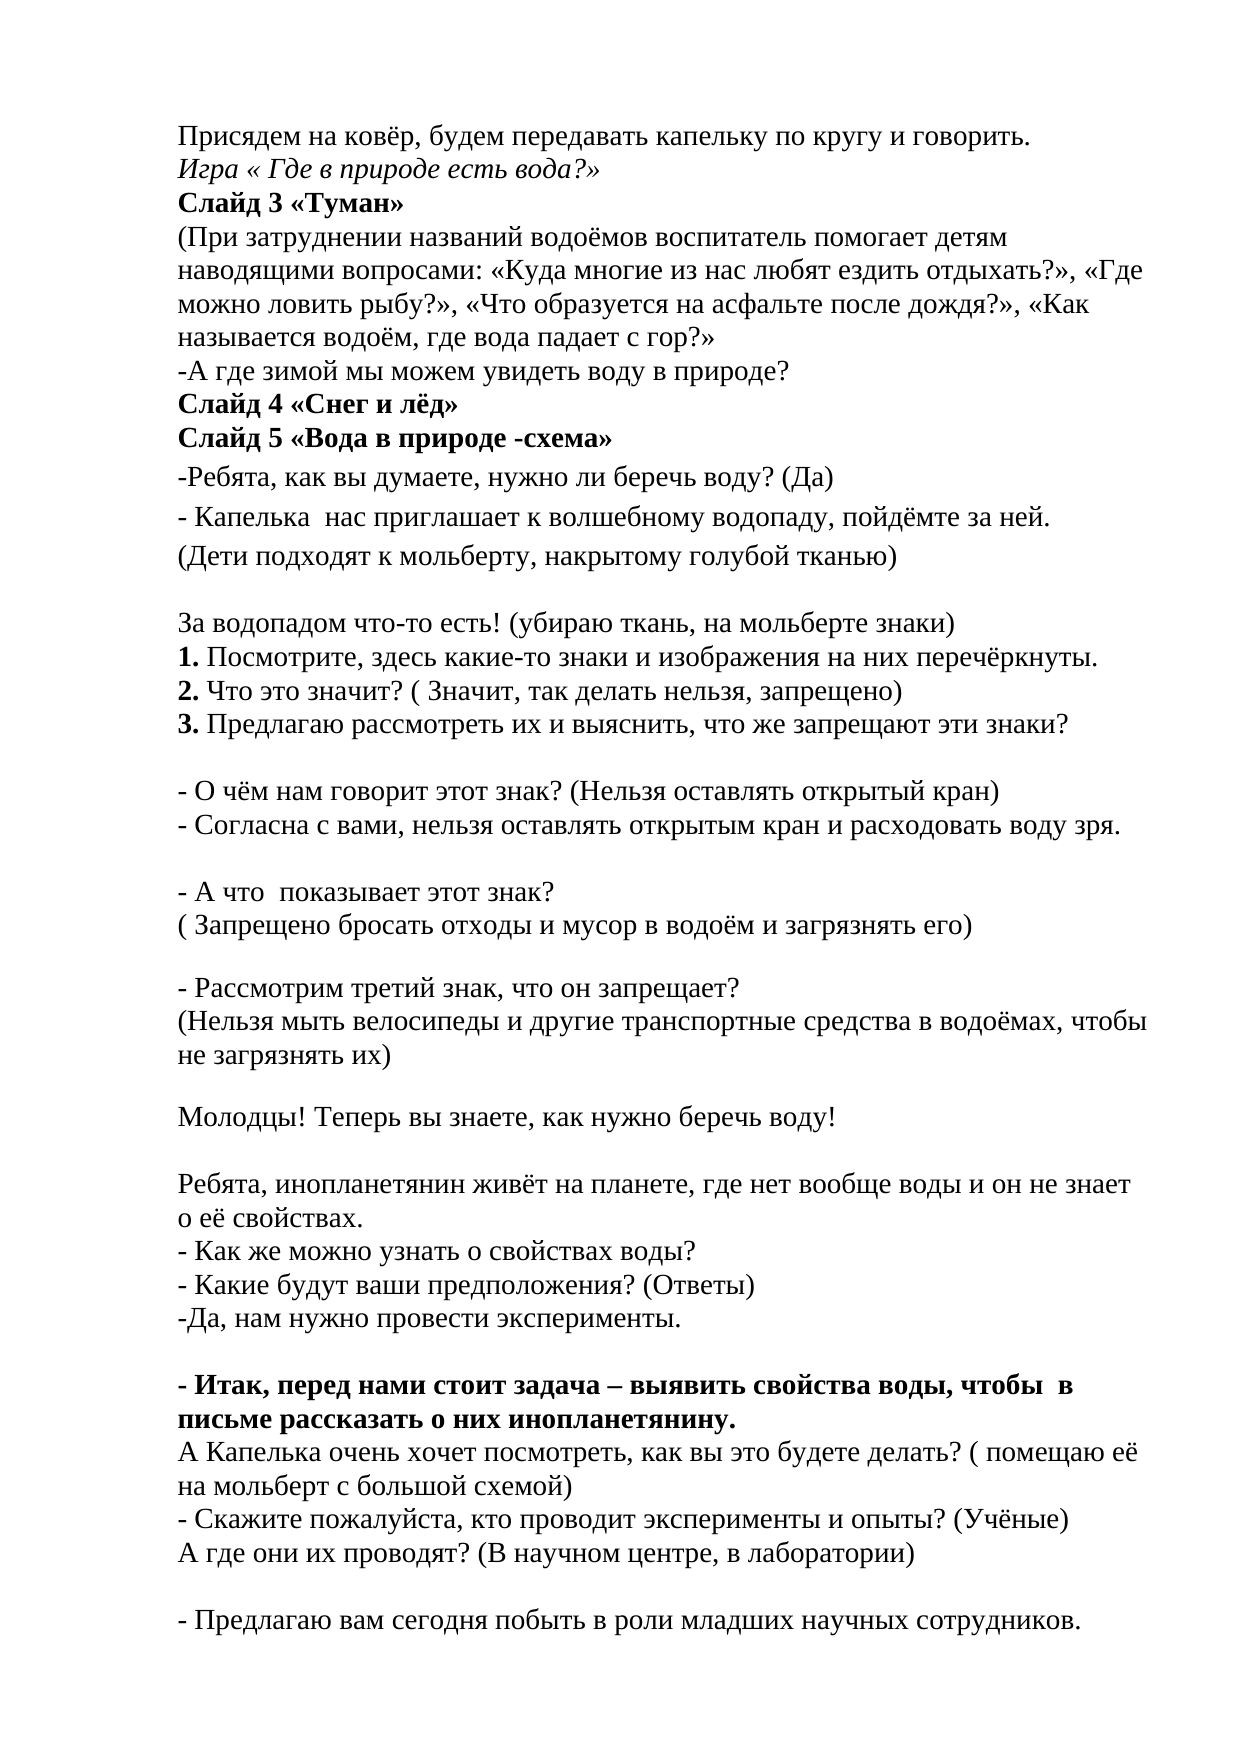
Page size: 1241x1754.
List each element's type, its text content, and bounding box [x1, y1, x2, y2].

text ( Запрещено бросать отходы и мусор в водоём и загрязнять его) [177, 907, 1152, 941]
text - Предлагаю вам сегодня побыть в роли младших научных сотрудников. [177, 1602, 1152, 1636]
text - Какие будут ваши предположения? (Ответы) [177, 1267, 1152, 1300]
text Молодцы! Теперь вы знаете, как нужно беречь воду! [177, 1099, 1152, 1133]
text - О чём нам говорит этот знак? (Нельзя оставлять открытый кран) [177, 773, 1152, 807]
text Слайд 3 «Туман» [177, 185, 1152, 219]
text 1. Посмотрите, здесь какие-то знаки и изображения на них перечёркнуты. [177, 639, 1152, 673]
text - Итак, перед нами стоит задача – выявить свойства воды, чтобы в письме рассказать о них инопланетянину. [177, 1367, 1152, 1434]
text 3. Предлагаю рассмотреть их и выяснить, что же запрещают эти знаки? [177, 706, 1152, 740]
text - Скажите пожалуйста, кто проводит эксперименты и опыты? (Учёные) [177, 1502, 1152, 1535]
text Присядем на ковёр, будем передавать капельку по кругу и говорить. [177, 118, 1152, 152]
text А где они их проводят? (В научном центре, в лаборатории) [177, 1535, 1152, 1569]
text 2. Что это значит? ( Значит, так делать нельзя, запрещено) [177, 673, 1152, 706]
text А Капелька очень хочет посмотреть, как вы это будете делать? ( помещаю её на мольберт с большой схемой) [177, 1434, 1152, 1502]
text - Капелька нас приглашает к волшебному водопаду, пойдёмте за ней. [177, 499, 1152, 532]
text (Дети подходят к мольберту, накрытому голубой тканью) [177, 538, 1152, 572]
text - А что показывает этот знак? [177, 874, 1152, 907]
text - Согласна с вами, нельзя оставлять открытым кран и расходовать воду зря. [177, 807, 1152, 840]
text (Нельзя мыть велосипеды и другие транспортные средства в водоёмах, чтобы не загрязнять их) [177, 1003, 1152, 1070]
text - Как же можно узнать о свойствах воды? [177, 1233, 1152, 1267]
text Слайд 4 «Снег и лёд» [177, 386, 1152, 420]
text -Да, нам нужно провести эксперименты. [177, 1300, 1152, 1334]
text -Ребята, как вы думаете, нужно ли беречь воду? (Да) [177, 459, 1152, 493]
text Игра « Где в природе есть вода?» [177, 152, 1152, 185]
text Слайд 5 «Вода в природе -схема» [177, 420, 1152, 453]
text Ребята, инопланетянин живёт на планете, где нет вообще воды и он не знает о её свойствах. [177, 1166, 1152, 1233]
text (При затруднении названий водоёмов воспитатель помогает детям наводящими вопросами: «Куда многие из нас любят ездить отдыхать?», «Где можно ловить рыбу?», «Что образуется на асфальте после дождя?», «Как называется водоём, где вода падает с гор?» [177, 219, 1152, 353]
text За водопадом что-то есть! (убираю ткань, на мольберте знаки) [177, 606, 1152, 639]
text - Рассмотрим третий знак, что он запрещает? [177, 970, 1152, 1003]
text -А где зимой мы можем увидеть воду в природе? [177, 353, 1152, 386]
